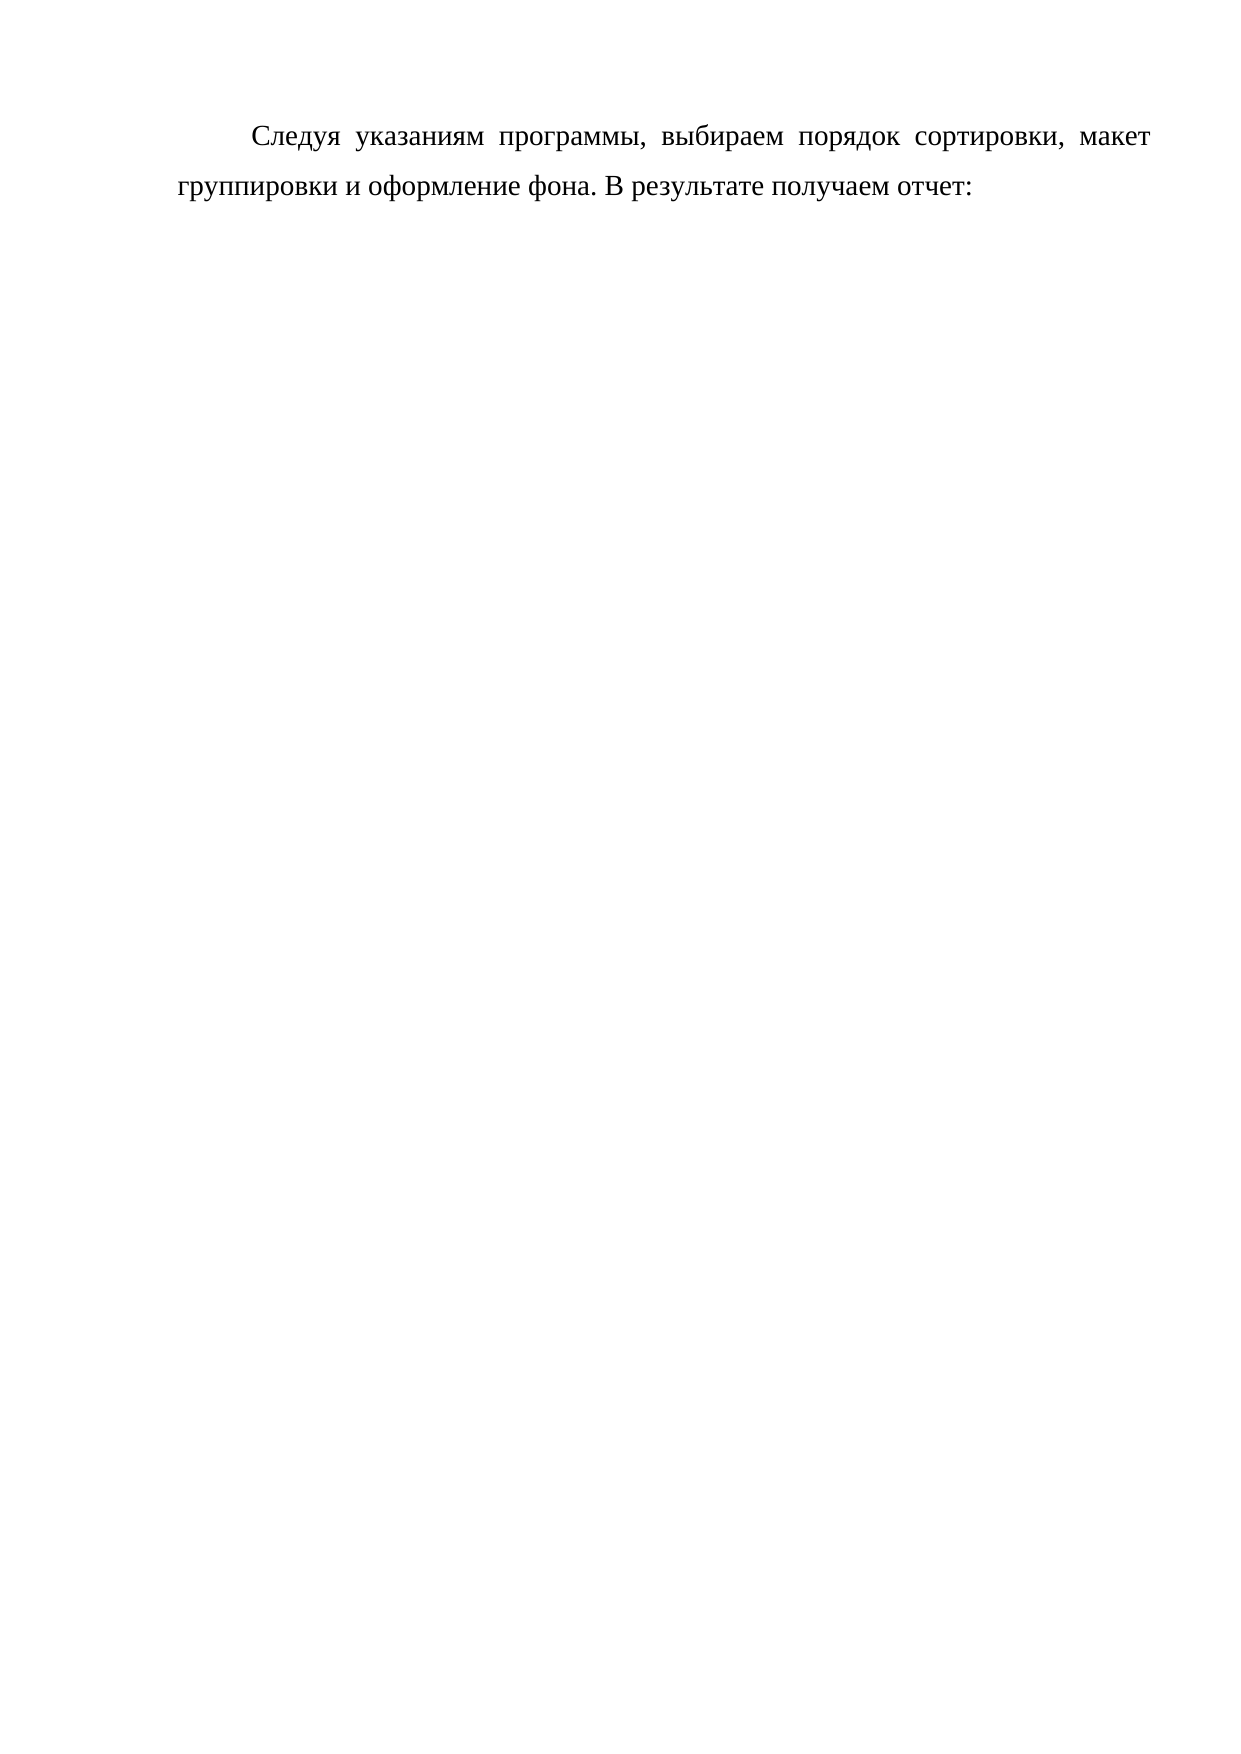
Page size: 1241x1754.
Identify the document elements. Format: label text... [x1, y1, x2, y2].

text Следуя указаниям программы, выбираем порядок сортировки, макет группировки и оформление фона. В результате получаем отчет: [177, 118, 1152, 202]
